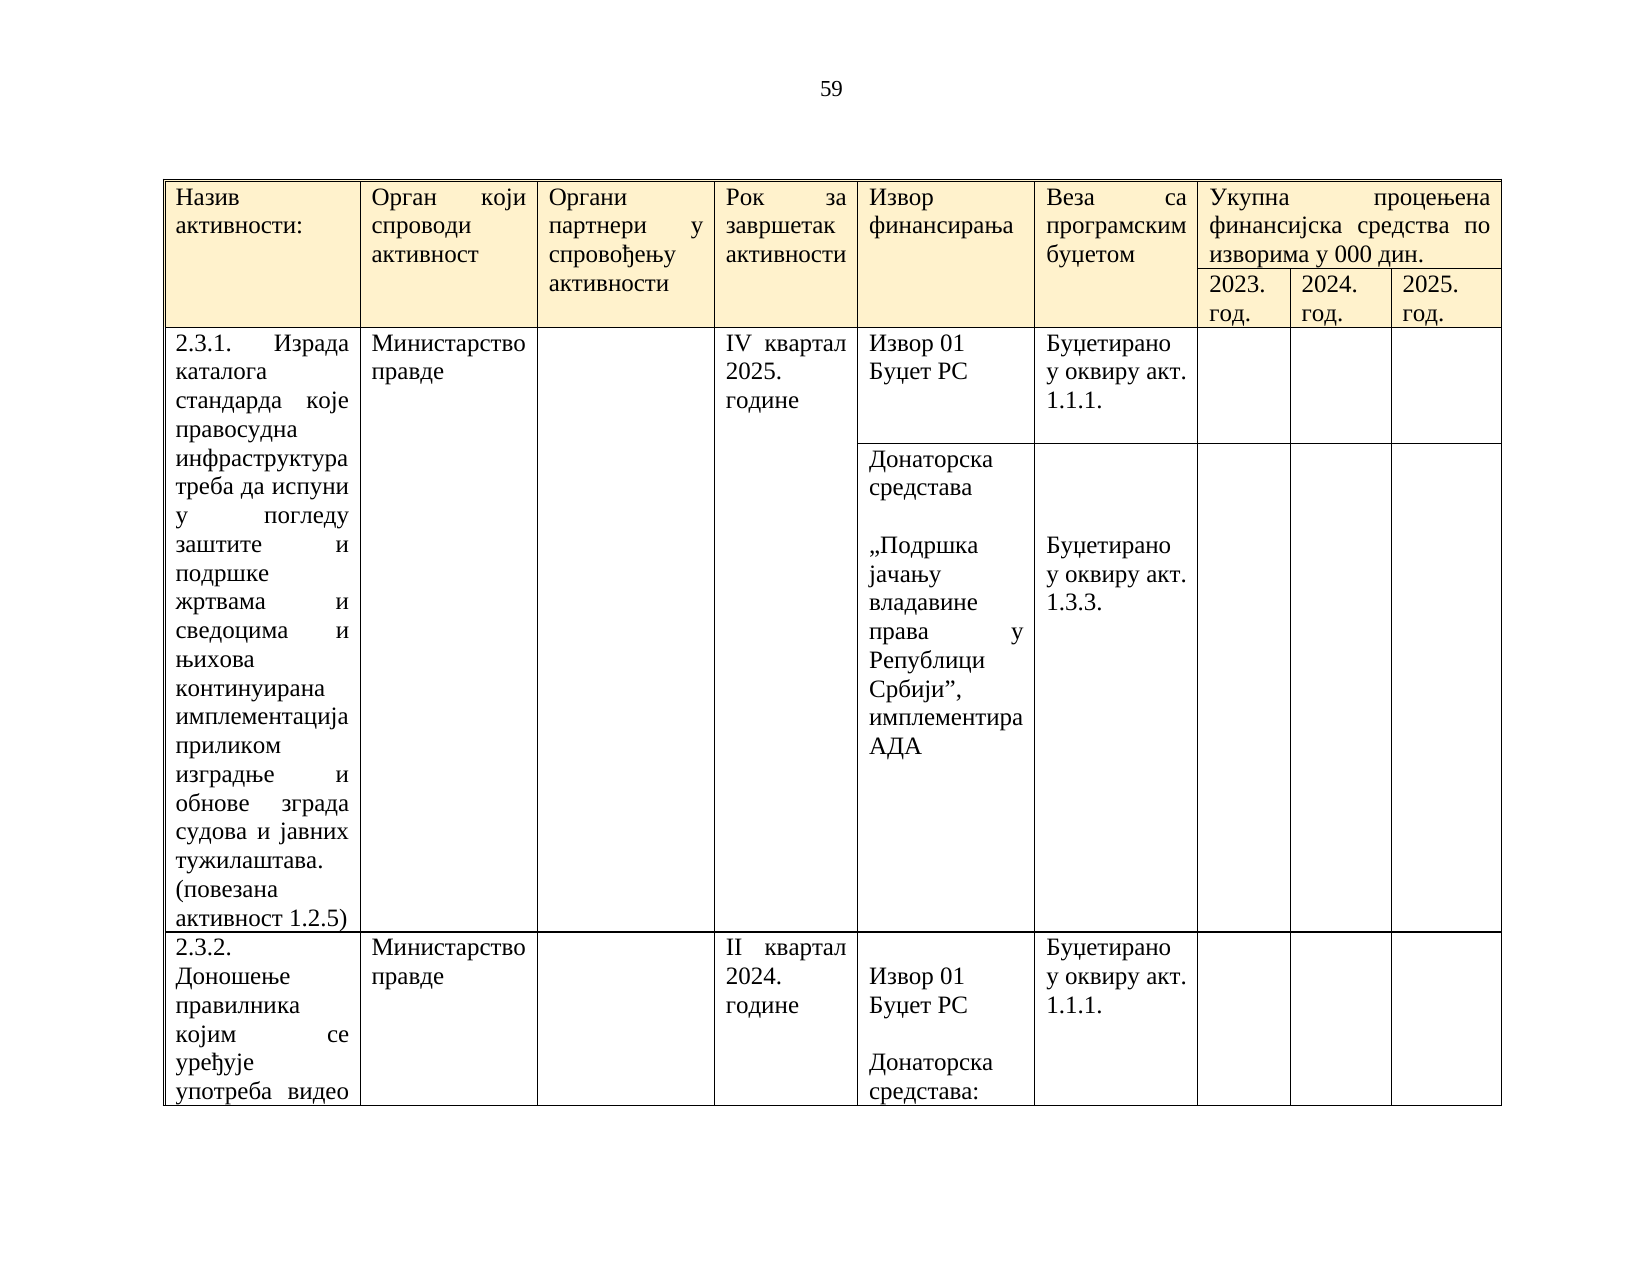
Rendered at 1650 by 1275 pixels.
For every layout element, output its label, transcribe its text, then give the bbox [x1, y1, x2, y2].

table_cell [1392, 933, 1501, 1105]
table_header Укупна процењена финансијска средства по изворима у 000 дин. [1198, 182, 1501, 268]
table_cell [1392, 328, 1501, 443]
table_header Назив активности: [166, 182, 360, 327]
table_cell [538, 328, 714, 931]
table_cell [538, 933, 714, 1105]
table_header Oргани партнери у спровођењу активности [538, 182, 714, 327]
table_header Орган који спроводи активност [361, 182, 537, 327]
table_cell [166, 933, 360, 1105]
table_cell Министарство правде [361, 933, 537, 1105]
table_cell 2025. год. [1392, 269, 1501, 327]
table_cell [1291, 933, 1391, 1105]
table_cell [858, 933, 1034, 1105]
table_cell Министарство правде [361, 328, 537, 931]
table_cell [1291, 444, 1391, 931]
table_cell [1035, 933, 1197, 1105]
table_cell [1198, 444, 1290, 931]
table_header Рок за завршетак активности [715, 182, 857, 327]
table_cell Извор 01 Буџет РС [858, 328, 1034, 443]
table_cell [1198, 933, 1290, 1105]
table_cell Донаторска средстава „Подршка јачању владавине права у Републици Србијиˮ, имплементира АДА [858, 444, 1034, 931]
table_cell IV квартал 2025. године [715, 328, 857, 931]
table_cell 2023. год. [1198, 269, 1290, 327]
table_cell Буџетирано у оквиру акт. 1.1.1. [1035, 328, 1197, 443]
table_cell 2.3.1. Израда каталога стандарда које правосудна инфраструктура треба да испуни у погледу заштите и подршке жртвама и сведоцима и њихова континуирана имплементација приликом изградње и обнове зграда судова и јавних тужилаштава. (повезана активност 1.2.5) [166, 328, 360, 931]
table_cell [1198, 328, 1290, 443]
table_cell [1392, 444, 1501, 931]
table_header Веза са програмским буџетом [1035, 182, 1197, 327]
table_cell Буџетирано у оквиру акт. 1.3.3. [1035, 444, 1197, 931]
table_cell [1291, 328, 1391, 443]
table_header Извор финансирања [858, 182, 1034, 327]
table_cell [715, 933, 857, 1105]
table_cell 2024. год. [1291, 269, 1391, 327]
